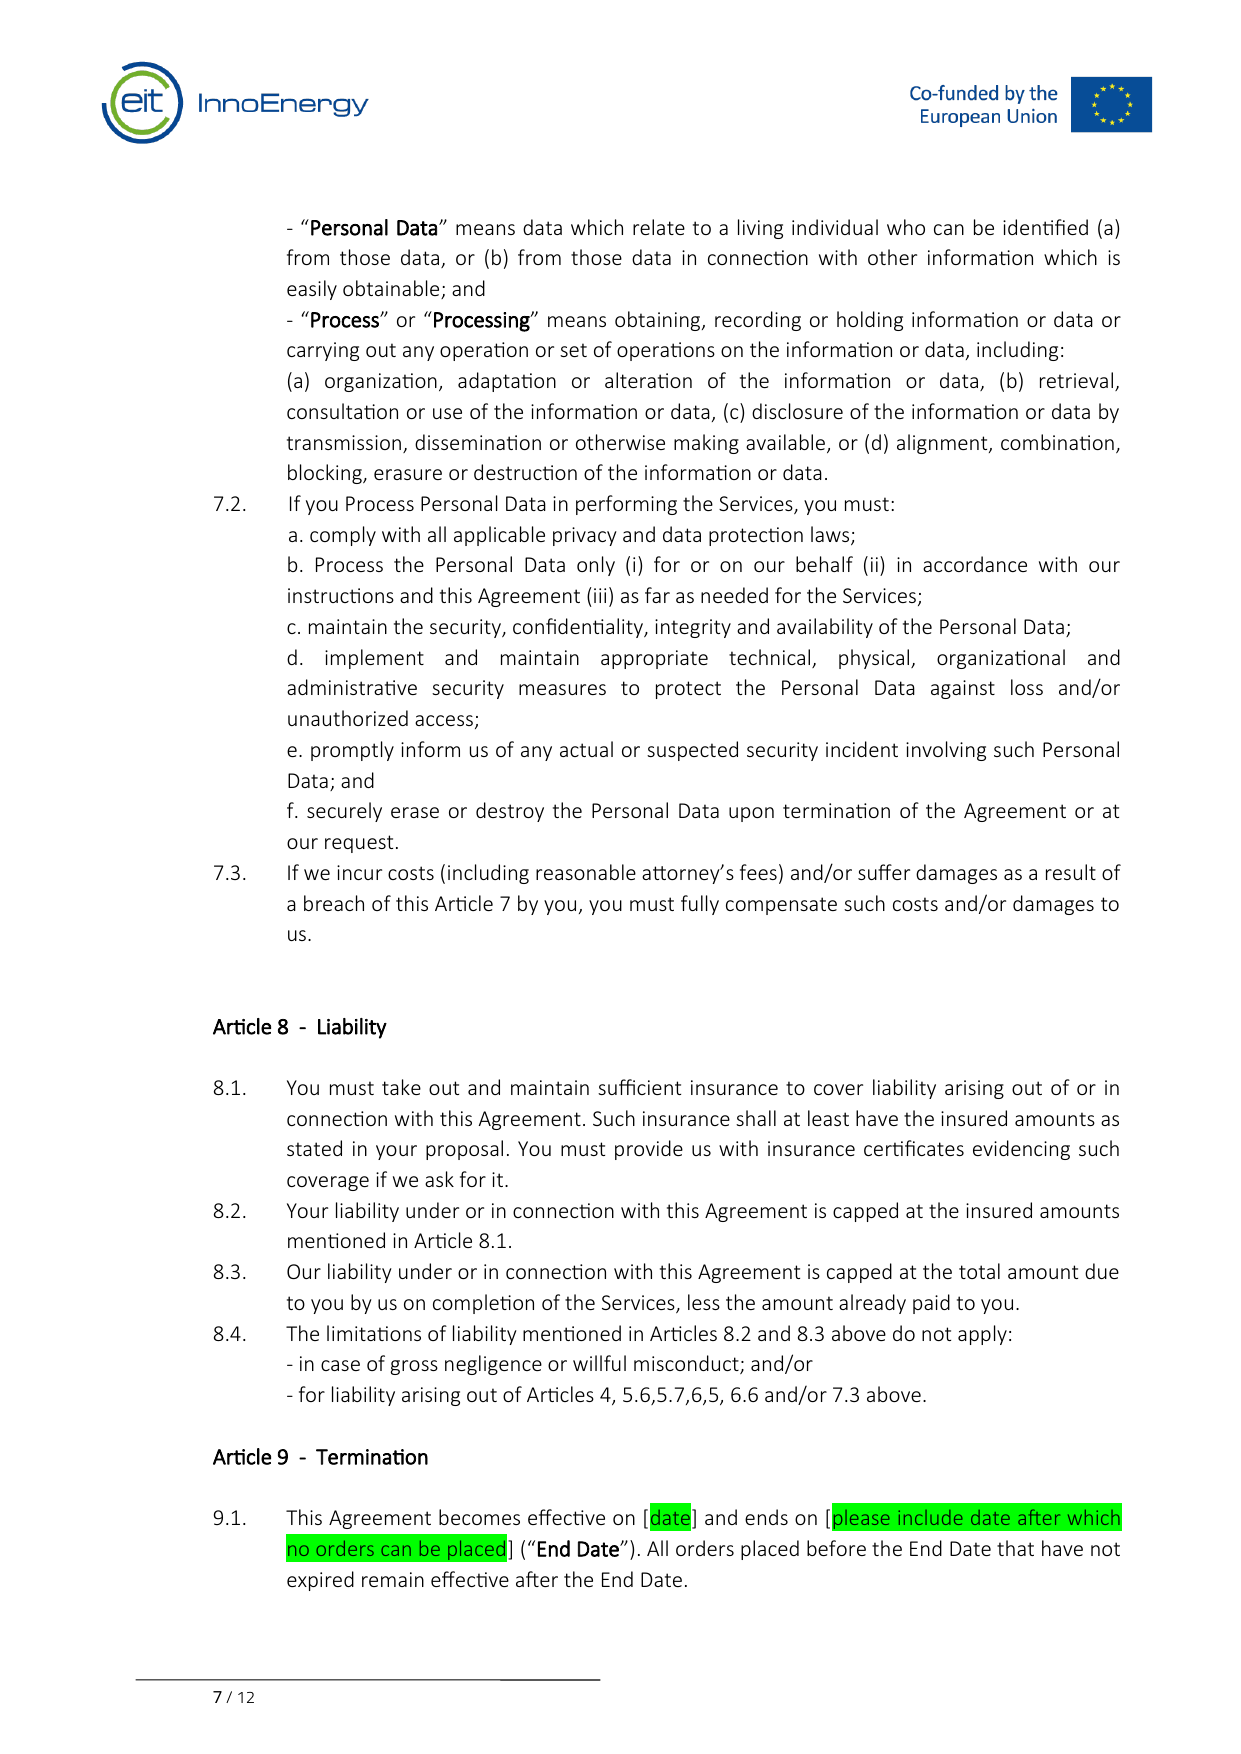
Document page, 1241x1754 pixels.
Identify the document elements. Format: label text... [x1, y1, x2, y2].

picture [101, 61, 1153, 144]
text d. implement and maintain appropriate technical, physical, organizational and administrative security measures to protect the Personal Data against loss and/or unauthorized access; [286, 643, 1122, 732]
text Article 9 - Termination [213, 1442, 1122, 1470]
text 8.4. The limitations of liability mentioned in Articles 8.2 and 8.3 above do not apply: [213, 1319, 1122, 1347]
text - “Personal Data” means data which relate to a living individual who can be identified (a) from those data, or (b) from those data in connection with other information which is easily obtainable; and [286, 213, 1122, 302]
text - in case of gross negligence or willful misconduct; and/or [286, 1349, 1122, 1378]
text (a) organization, adaptation or alteration of the information or data, (b) retrieval, consultation or use of the information or data, (c) disclosure of the information or data by transmission, dissemination or otherwise making available, or (d) alignment, combination, blocking, erasure or destruction of the information or data. [286, 366, 1122, 486]
text c. maintain the security, confidentiality, integrity and availability of the Personal Data; [286, 612, 1122, 640]
text 7.3. If we incur costs (including reasonable attorney’s fees) and/or suffer damages as a result of a breach of this Article 7 by you, you must fully compensate such costs and/or damages to us. [213, 858, 1122, 947]
text - for liability arising out of Articles 4, 5.6,5.7,6,5, 6.6 and/or 7.3 above. [286, 1380, 1122, 1408]
text 8.3. Our liability under or in connection with this Agreement is capped at the total amount due to you by us on completion of the Services, less the amount already paid to you. [213, 1257, 1122, 1316]
text Article 8 - Liability [213, 1012, 1122, 1039]
text 8.1. You must take out and maintain sufficient insurance to cover liability arising out of or in connection with this Agreement. Such insurance shall at least have the insured amounts as stated in your proposal. You must provide us with insurance certificates evidencing such coverage if we ask for it. [213, 1073, 1122, 1193]
text 9.1. This Agreement becomes effective on [date] and ends on [please include date after which no orders can be placed] (“End Date”). All orders placed before the End Date that have not expired remain effective after the End Date. [213, 1503, 1122, 1593]
text 8.2. Your liability under or in connection with this Agreement is capped at the insured amounts mentioned in Article 8.1. [213, 1196, 1122, 1255]
text a. comply with all applicable privacy and data protection laws; [213, 520, 1122, 548]
text 7.2. If you Process Personal Data in performing the Services, you must: [213, 489, 1122, 517]
text f. securely erase or destroy the Personal Data upon termination of the Agreement or at our request. [286, 796, 1122, 855]
text - “Process” or “Processing” means obtaining, recording or holding information or data or carrying out any operation or set of operations on the information or data, including: [286, 305, 1122, 363]
text b. Process the Personal Data only (i) for or on our behalf (ii) in accordance with our instructions and this Agreement (iii) as far as needed for the Services; [286, 551, 1122, 609]
text e. promptly inform us of any actual or suspected security incident involving such Personal Data; and [286, 735, 1122, 794]
